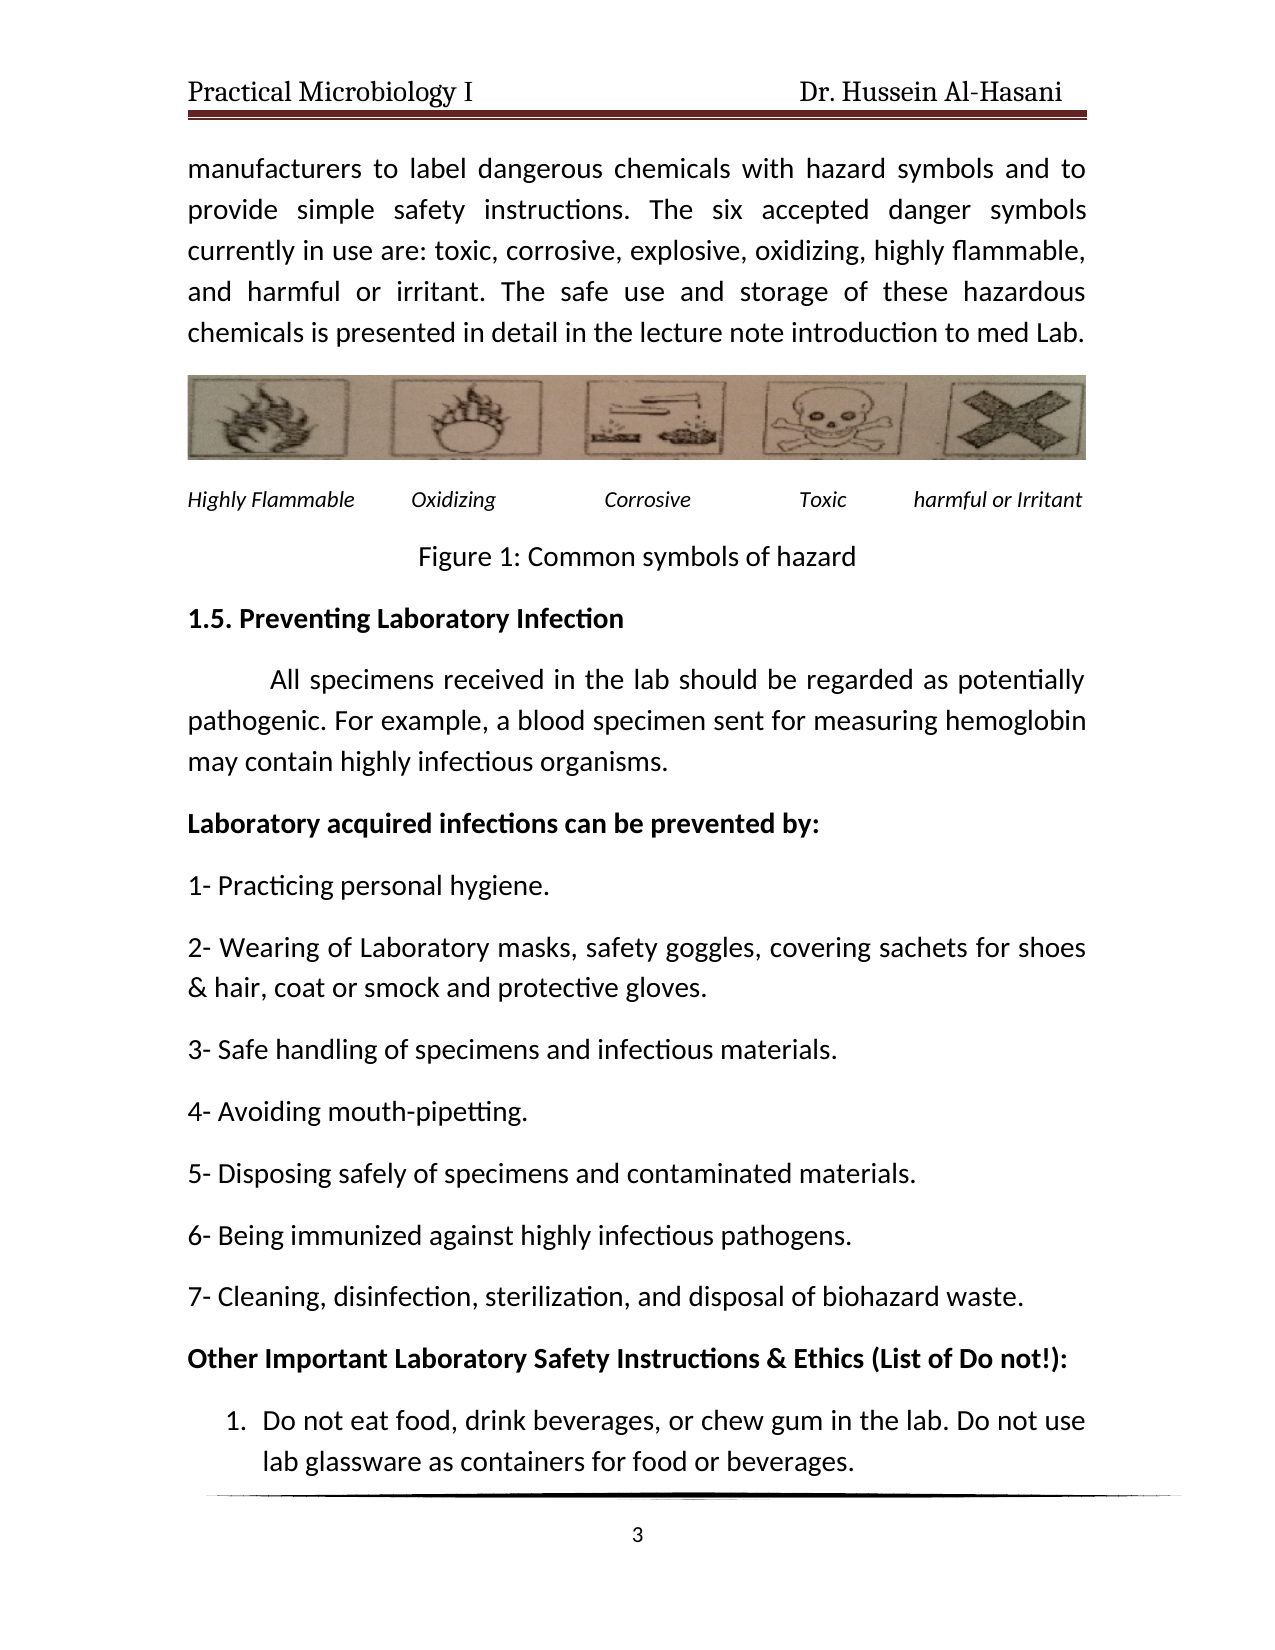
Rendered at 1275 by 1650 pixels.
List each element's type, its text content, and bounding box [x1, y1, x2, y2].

text Highly Flammable Oxidizing Corrosive Toxic harmful or Irritant [187, 485, 1087, 513]
text 6- Being immunized against highly infectious pathogens. [187, 1217, 1087, 1252]
list Do not eat food, drink beverages, or chew gum in the lab. Do not use lab glassware as containers for food or beverages. [225, 1402, 1087, 1478]
text 5- Disposing safely of specimens and contaminated materials. [187, 1155, 1087, 1191]
text 1- Practicing personal hygiene. [187, 867, 1087, 902]
text Other Important Laboratory Safety Instructions & Ethics (List of Do not!): [187, 1340, 1087, 1376]
text 4- Avoiding mouth-pipetting. [187, 1093, 1087, 1129]
text All specimens received in the lab should be regarded as potentially pathogenic. For example, a blood specimen sent for measuring hemoglobin may contain highly infectious organisms. [187, 661, 1087, 779]
picture [206, 1492, 1182, 1500]
text 7- Cleaning, disinfection, sterilization, and disposal of biohazard waste. [187, 1278, 1087, 1314]
text 3- Safe handling of specimens and infectious materials. [187, 1031, 1087, 1067]
text 1.5. Preventing Laboratory Infection [187, 600, 1087, 635]
text 2- Wearing of Laboratory masks, safety goggles, covering sachets for shoes & hair, coat or smock and protective gloves. [187, 929, 1087, 1005]
picture [187, 375, 1086, 460]
text Laboratory acquired infections can be prevented by: [187, 805, 1087, 841]
text Figure 1: Common symbols of hazard [187, 538, 1087, 573]
